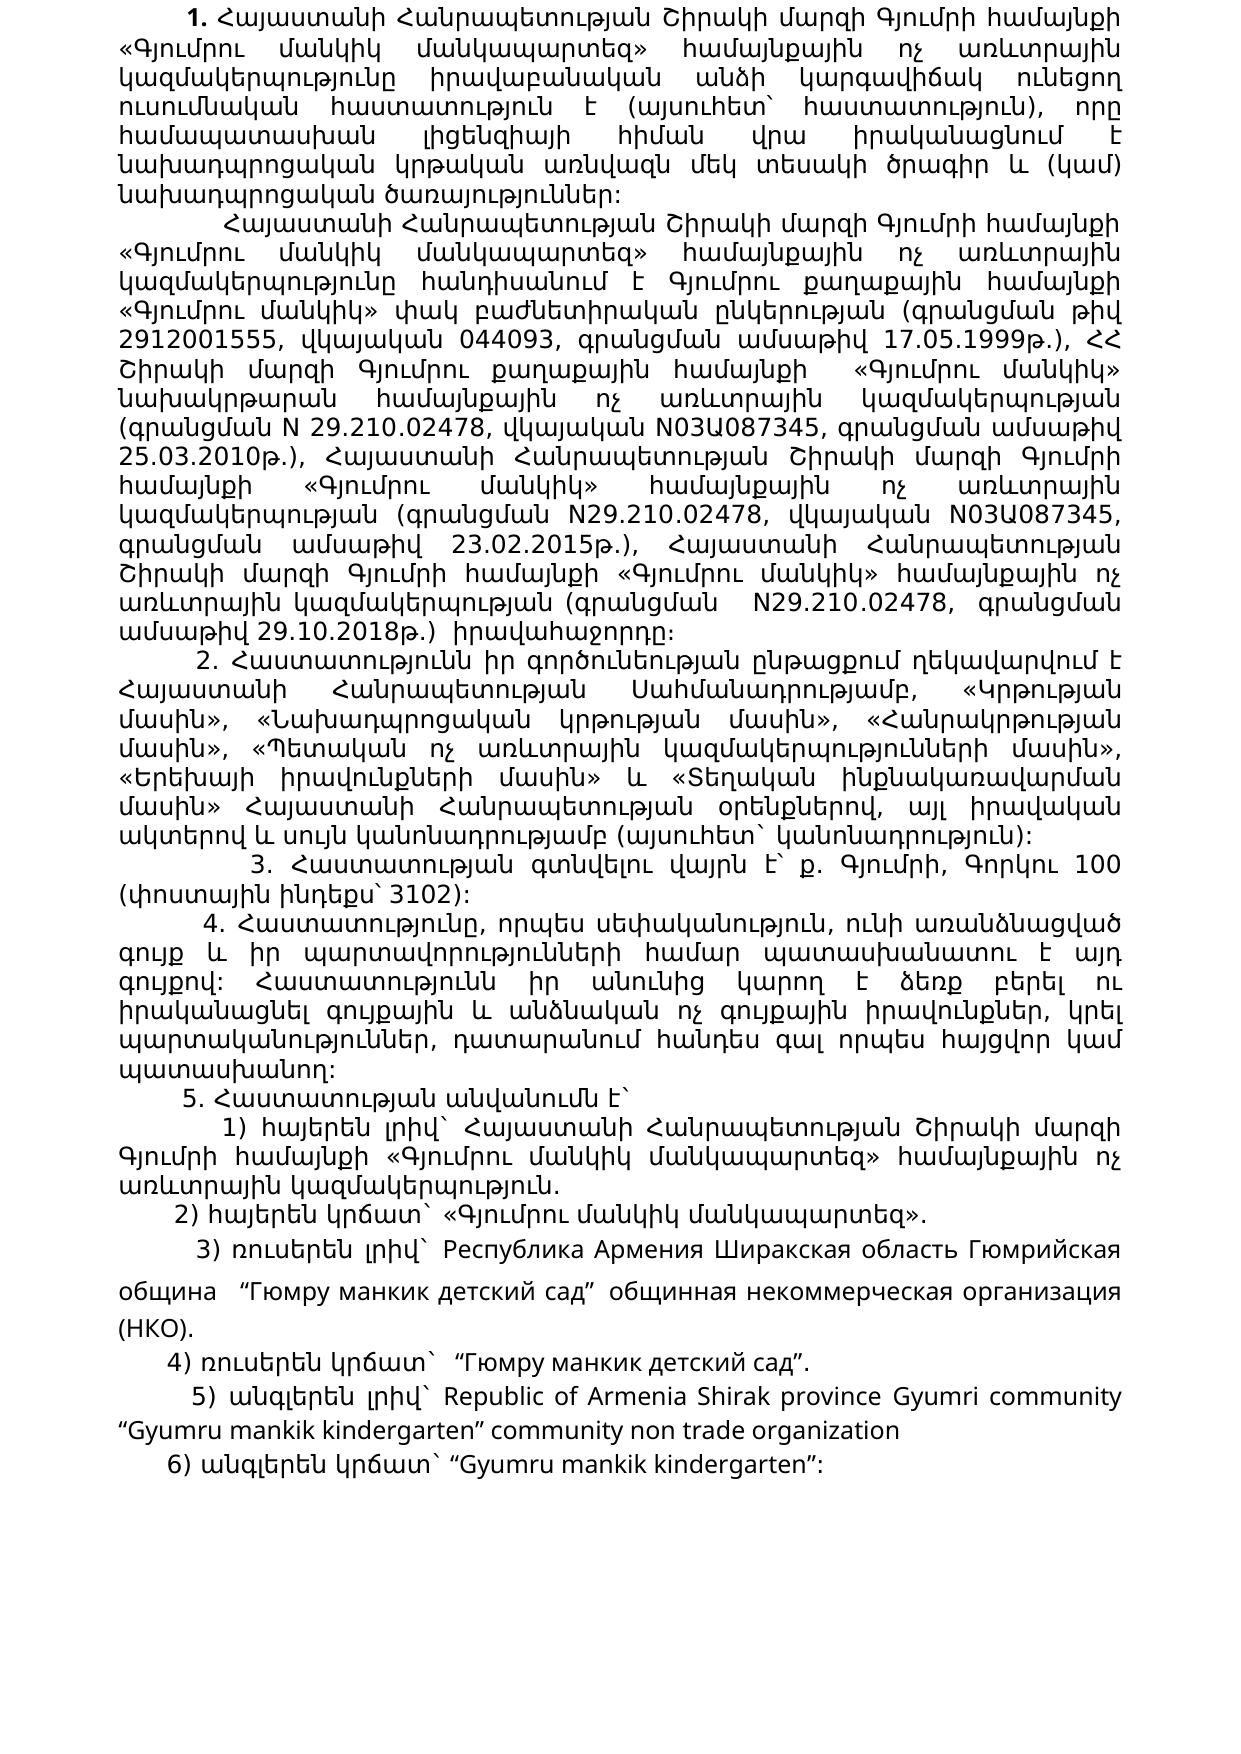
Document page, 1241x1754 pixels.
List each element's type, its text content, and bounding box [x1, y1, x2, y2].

text 4) ռուսերեն կրճատ` “Гюмру манкик детский сад”. [118, 1345, 1122, 1379]
text 1. Հայաստանի Հանրապետության Շիրակի մարզի Գյումրի համայնքի «Գյումրու մանկիկ մանկապարտեզ» համայնքային ոչ առևտրային կազմակերպությունը իրավաբանական անձի կարգավիճակ ունեցող ուսումնական հաստատություն է (այսուհետ՝ հաստատություն), որը համապատասխան լիցենզիայի հիման վրա իրականացնում է նախադպրոցական կրթական առնվազն մեկ տեսակի ծրագիր և (կամ) նախադպրոցական ծառայություններ: [118, 0, 1122, 209]
text 5) անգլերեն լրիվ` Republic of Armenia Shirak province Gyumri community “Gyumru mankik kindergarten” community non trade organization [118, 1379, 1122, 1447]
text 3. Հաստատության գտնվելու վայրն է՝ ք․ Գյումրի, Գորկու 100 (փոստային ինդեքս՝ 3102): [118, 851, 1122, 909]
text 2. Հաստատությունն իր գործունեության ընթացքում ղեկավարվում է Հայաստանի Հանրապետության Սահմանադրությամբ, «Կրթության մասին», «Նախադպրոցական կրթության մասին», «Հանրակրթության մասին», «Պետական ոչ առևտրային կազմակերպությունների մասին», «Երեխայի իրավունքների մասին» և «Տեղական ինքնակառավարման մասին» Հայաստանի Հանրապետության օրենքներով, այլ իրավական ակտերով և սույն կանոնադրությամբ (այսուհետ` կանոնադրություն): [118, 647, 1122, 851]
text 6) անգլերեն կրճատ` “Gyumru mankik kindergarten”: [118, 1447, 1122, 1481]
text Հայաստանի Հանրապետության Շիրակի մարզի Գյումրի համայնքի «Գյումրու մանկիկ մանկապարտեզ» համայնքային ոչ առևտրային կազմակերպությունը հանդիսանում է Գյումրու քաղաքային համայնքի «Գյումրու մանկիկ» փակ բաժնետիրական ընկերության (գրանցման թիվ 2912001555, վկայական 044093, գրանցման ամսաթիվ 17.05.1999թ․), ՀՀ Շիրակի մարզի Գյումրու քաղաքային համայնքի «Գյումրու մանկիկ» նախակրթարան համայնքային ոչ առևտրային կազմակերպության (գրանցման N 29.210․02478, վկայական N03Ա087345, գրանցման ամսաթիվ 25.03.2010թ․), Հայաստանի Հանրապետության Շիրակի մարզի Գյումրի համայնքի «Գյումրու մանկիկ» համայնքային ոչ առևտրային կազմակերպության (գրանցման N29.210․02478, վկայական N03Ա087345, գրանցման ամսաթիվ 23.02.2015թ․), Հայաստանի Հանրապետության Շիրակի մարզի Գյումրի համայնքի «Գյումրու մանկիկ» համայնքային ոչ առևտրային կազմակերպության (գրանցման N29.210․02478, գրանցման ամսաթիվ 29.10.2018թ․) իրավահաջորդը։ [118, 209, 1122, 647]
text 4. Հաստատությունը, որպես սեփականություն, ունի առանձնացված գույք և իր պարտավորությունների համար պատասխանատու է այդ գույքով: Հաստատությունն իր անունից կարող է ձեռք բերել ու իրականացնել գույքային և անձնական ոչ գույքային իրավունքներ, կրել պարտականություններ, դատարանում հանդես գալ որպես հայցվոր կամ պատասխանող: [118, 909, 1122, 1084]
subtitle 3) ռուսերեն լրիվ` Республика Армения Ширакская область Гюмрийская община “Гюмру манкик детский сад” общинная некоммерческая организация (НКО). [118, 1230, 1122, 1345]
text 1) հայերեն լրիվ` Հայաստանի Հանրապետության Շիրակի մարզի Գյումրի համայնքի «Գյումրու մանկիկ մանկապարտեզ» համայնքային ոչ առևտրային կազմակերպություն. [118, 1113, 1122, 1201]
text 5. Հաստատության անվանումն է` [118, 1084, 1122, 1113]
text 2) հայերեն կրճատ` «Գյումրու մանկիկ մանկապարտեզ». [118, 1201, 1122, 1230]
